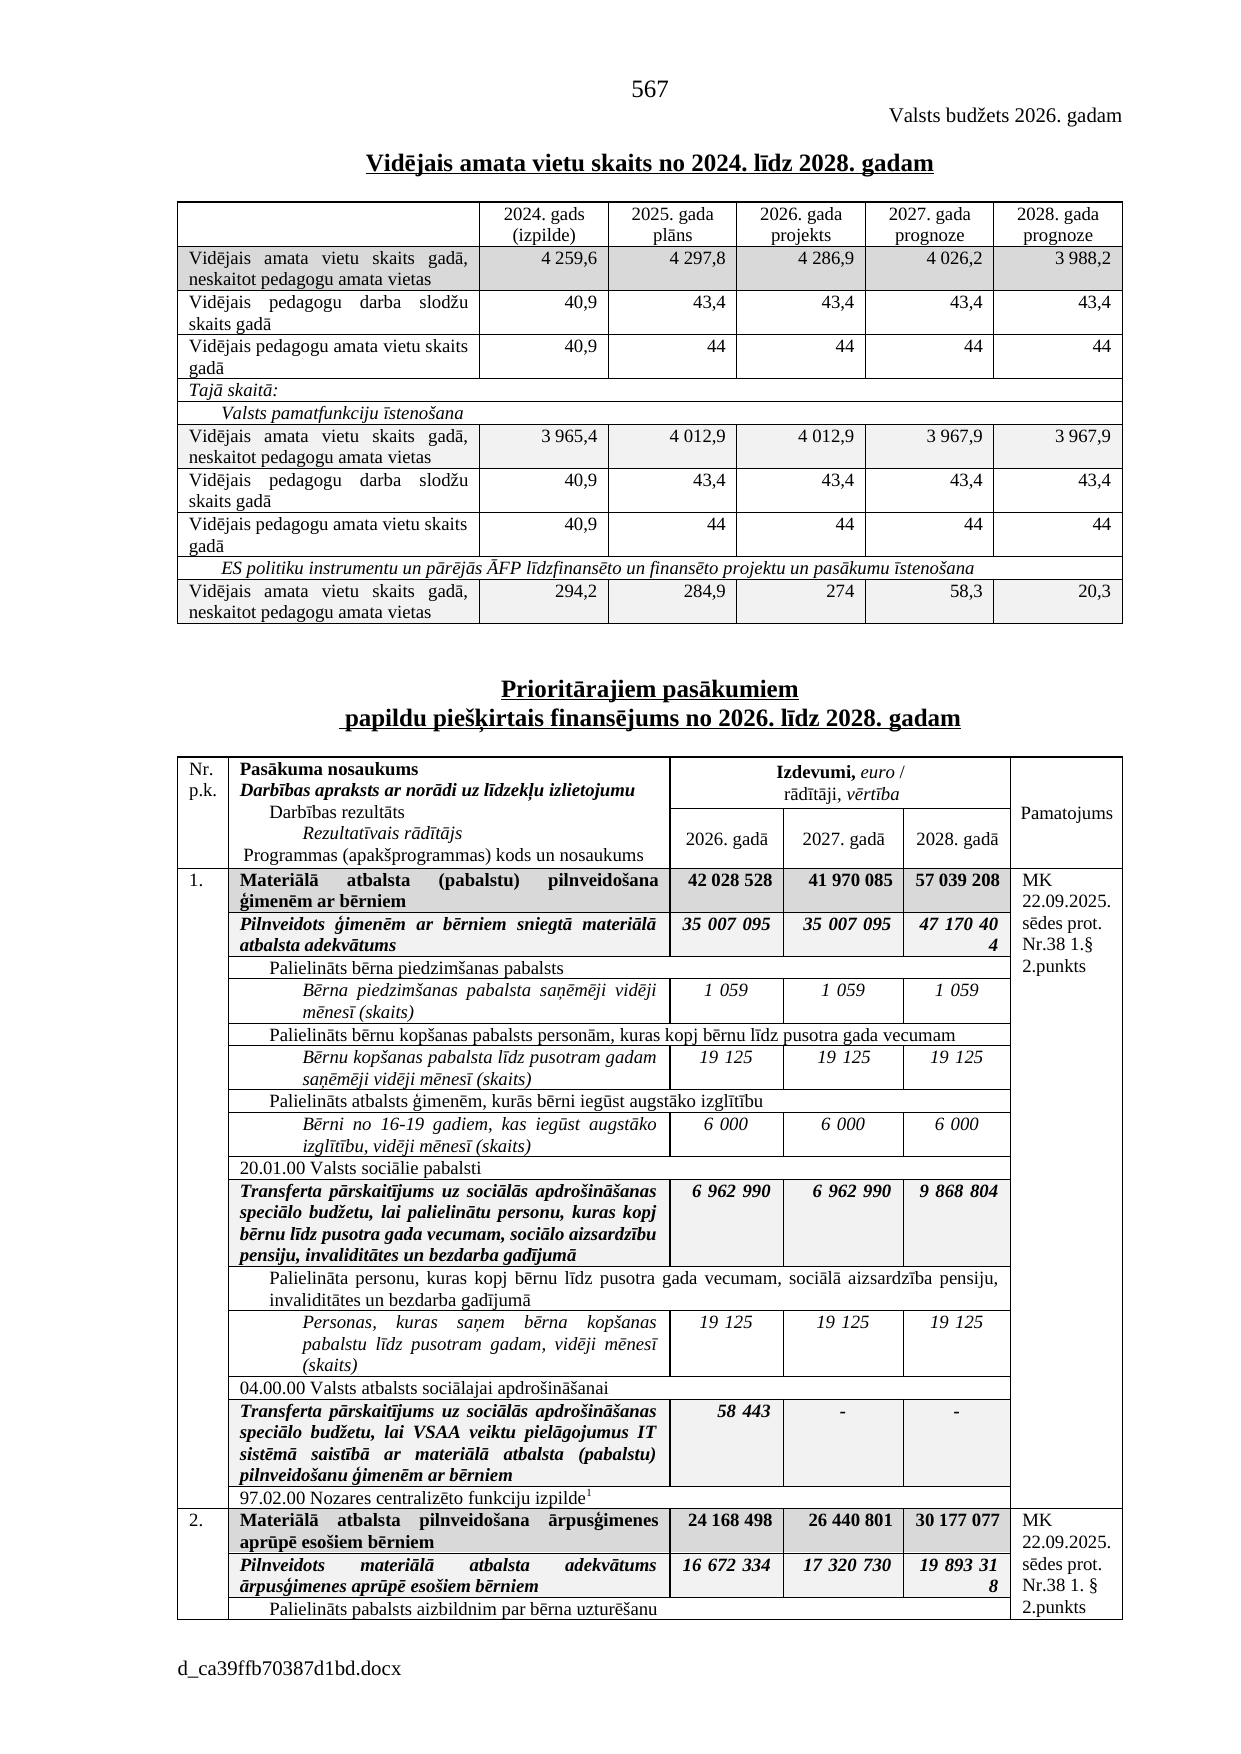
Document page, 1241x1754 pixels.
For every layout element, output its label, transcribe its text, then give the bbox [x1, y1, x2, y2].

table_cell 3 967,9 [994, 425, 1122, 468]
table_cell 6 000 [904, 1113, 1010, 1156]
table_cell 3 965,4 [480, 425, 608, 468]
table_cell Vidējais pedagogu darba slodžu skaits gadā [178, 291, 479, 334]
table_cell 43,4 [737, 469, 865, 512]
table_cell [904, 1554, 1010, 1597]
table_cell 04.00.00 Valsts atbalsts sociālajai apdrošināšanai [229, 1377, 1010, 1398]
table_cell 40,9 [480, 291, 608, 334]
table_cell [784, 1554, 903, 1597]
table_cell Pilnveidots ģimenēm ar bērniem sniegtā materiālā atbalsta adekvātums [229, 913, 669, 956]
table_cell 43,4 [609, 291, 736, 334]
table_cell 3 967,9 [866, 425, 993, 468]
table_header [178, 203, 479, 246]
table_cell Vidējais amata vietu skaits gadā, neskaitot pedagogu amata vietas [178, 247, 479, 290]
table_cell MK 22.09.2025. sēdes prot. Nr.38 1.§ 2.punkts [1011, 869, 1122, 1508]
table_cell 40,9 [480, 335, 608, 378]
table_cell 57 039 208 [904, 869, 1010, 912]
table_cell 58 443 [671, 1400, 783, 1486]
table_cell 41 970 085 [784, 869, 903, 912]
table_cell 2026. gadā [671, 809, 783, 867]
table_cell 35 007 095 [671, 913, 783, 956]
table_cell Palielināta personu, kuras kopj bērnu līdz pusotra gada vecumam, sociālā aizsardzība pensiju, invaliditātes un bezdarba gadījumā [229, 1267, 1010, 1310]
table_cell Personas, kuras saņem bērna kopšanas pabalstu līdz pusotram gadam, vidēji mēnesī (skaits) [229, 1311, 669, 1376]
text Vidējais amata vietu skaits no 2024. līdz 2028. gadam [177, 148, 1122, 176]
table_cell 40,9 [480, 469, 608, 512]
table_cell 4 012,9 [609, 425, 736, 468]
table_cell 19 125 [784, 1046, 903, 1089]
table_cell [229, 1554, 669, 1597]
table_cell Vidējais amata vietu skaits gadā, neskaitot pedagogu amata vietas [178, 425, 479, 468]
table_cell 40,9 [480, 513, 608, 556]
table_cell 43,4 [609, 469, 736, 512]
table_cell 284,9 [609, 580, 736, 623]
table_cell 9 868 804 [904, 1180, 1010, 1266]
table_cell 4 026,2 [866, 247, 993, 290]
table_cell 47 170 404 [904, 913, 1010, 956]
text papildu piešķirtais finansējums no 2026. līdz 2028. gadam [177, 703, 1122, 731]
table_cell 2027. gadā [784, 809, 903, 867]
table_cell 42 028 528 [671, 869, 783, 912]
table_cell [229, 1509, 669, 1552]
table_cell Transferta pārskaitījums uz sociālās apdrošināšanas speciālo budžetu, lai palielinātu personu, kuras kopj bērnu līdz pusotra gada vecumam, sociālo aizsardzību pensiju, invaliditātes un bezdarba gadījumā [229, 1180, 669, 1266]
table_cell 1. [178, 869, 228, 1508]
table_cell 294,2 [480, 580, 608, 623]
table_cell - [784, 1400, 903, 1486]
table_cell - [904, 1400, 1010, 1486]
table_cell Vidējais pedagogu darba slodžu skaits gadā [178, 469, 479, 512]
table_cell 44 [609, 513, 736, 556]
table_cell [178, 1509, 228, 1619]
table_cell 6 000 [671, 1113, 783, 1156]
table_cell Palielināts bērnu kopšanas pabalsts personām, kuras kopj bērnu līdz pusotra gada vecumam [229, 1024, 1010, 1045]
table_cell 44 [866, 513, 993, 556]
table_cell 6 962 990 [784, 1180, 903, 1266]
table_cell ES politiku instrumentu un pārējās ĀFP līdzfinansēto un finansēto projektu un pasākumu īstenošana [178, 557, 1122, 579]
table_cell 44 [737, 335, 865, 378]
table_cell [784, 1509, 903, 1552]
table_cell 4 012,9 [737, 425, 865, 468]
table_cell Tajā skaitā: [178, 379, 1122, 401]
table_cell 43,4 [994, 469, 1122, 512]
table_cell 6 000 [784, 1113, 903, 1156]
table_cell 19 125 [671, 1046, 783, 1089]
table_cell 2028. gadā [904, 809, 1010, 867]
table_cell 1 059 [784, 979, 903, 1022]
table_cell 1 059 [671, 979, 783, 1022]
table_header Pamatojums [1011, 758, 1122, 867]
table_cell 20.01.00 Valsts sociālie pabalsti [229, 1157, 1010, 1179]
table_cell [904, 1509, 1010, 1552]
table_cell 274 [737, 580, 865, 623]
table_cell 1 059 [904, 979, 1010, 1022]
text Prioritārajiem pasākumiem [177, 674, 1122, 703]
table_cell Bērni no 16-19 gadiem, kas iegūst augstāko izglītību, vidēji mēnesī (skaits) [229, 1113, 669, 1156]
table_cell 19 125 [904, 1046, 1010, 1089]
table_cell 4 297,8 [609, 247, 736, 290]
table_cell 97.02.00 Nozares centralizēto funkciju izpilde1 [229, 1487, 1010, 1508]
table_cell Materiālā atbalsta (pabalstu) pilnveidošana ģimenēm ar bērniem [229, 869, 669, 912]
table_cell Vidējais pedagogu amata vietu skaits gadā [178, 513, 479, 556]
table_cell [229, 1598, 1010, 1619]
table_cell 58,3 [866, 580, 993, 623]
table_cell 19 125 [671, 1311, 783, 1376]
table_header 2028. gada prognoze [994, 203, 1122, 246]
table_header Izdevumi, euro / rādītāji, vērtība [671, 758, 1010, 808]
table_cell 44 [994, 335, 1122, 378]
table_cell 44 [866, 335, 993, 378]
table_cell 44 [994, 513, 1122, 556]
table_cell 4 259,6 [480, 247, 608, 290]
table_header 2026. gada projekts [737, 203, 865, 246]
table_cell Vidējais pedagogu amata vietu skaits gadā [178, 335, 479, 378]
table_cell Vidējais amata vietu skaits gadā, neskaitot pedagogu amata vietas [178, 580, 479, 623]
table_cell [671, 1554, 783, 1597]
table_cell Bērna piedzimšanas pabalsta saņēmēji vidēji mēnesī (skaits) [229, 979, 669, 1022]
table_cell 43,4 [866, 291, 993, 334]
table_header Pasākuma nosaukums Darbības apraksts ar norādi uz līdzekļu izlietojumu Darbības rezultāts Rezultatīvais rādītājs Programmas (apakšprogrammas) kods un nosaukums [229, 758, 669, 867]
table_cell 43,4 [994, 291, 1122, 334]
table_header Nr. p.k. [178, 758, 228, 867]
table_cell 35 007 095 [784, 913, 903, 956]
table_cell Valsts pamatfunkciju īstenošana [178, 402, 1122, 423]
table_cell 20,3 [994, 580, 1122, 623]
table_cell Palielināts atbalsts ģimenēm, kurās bērni iegūst augstāko izglītību [229, 1090, 1010, 1112]
table_cell 43,4 [737, 291, 865, 334]
table_cell Palielināts bērna piedzimšanas pabalsts [229, 957, 1010, 978]
table_header 2025. gada plāns [609, 203, 736, 246]
table_cell 43,4 [866, 469, 993, 512]
table_cell 19 125 [784, 1311, 903, 1376]
table_cell 19 125 [904, 1311, 1010, 1376]
table_cell 6 962 990 [671, 1180, 783, 1266]
table_cell Bērnu kopšanas pabalsta līdz pusotram gadam saņēmēji vidēji mēnesī (skaits) [229, 1046, 669, 1089]
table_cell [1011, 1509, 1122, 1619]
table_cell 44 [609, 335, 736, 378]
table_header 2024. gads (izpilde) [480, 203, 608, 246]
table_cell 3 988,2 [994, 247, 1122, 290]
table_header 2027. gada prognoze [866, 203, 993, 246]
table_cell Transferta pārskaitījums uz sociālās apdrošināšanas speciālo budžetu, lai VSAA veiktu pielāgojumus IT sistēmā saistībā ar materiālā atbalsta (pabalstu) pilnveidošanu ģimenēm ar bērniem [229, 1400, 669, 1486]
table_cell 44 [737, 513, 865, 556]
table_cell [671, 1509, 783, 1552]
table_cell 4 286,9 [737, 247, 865, 290]
